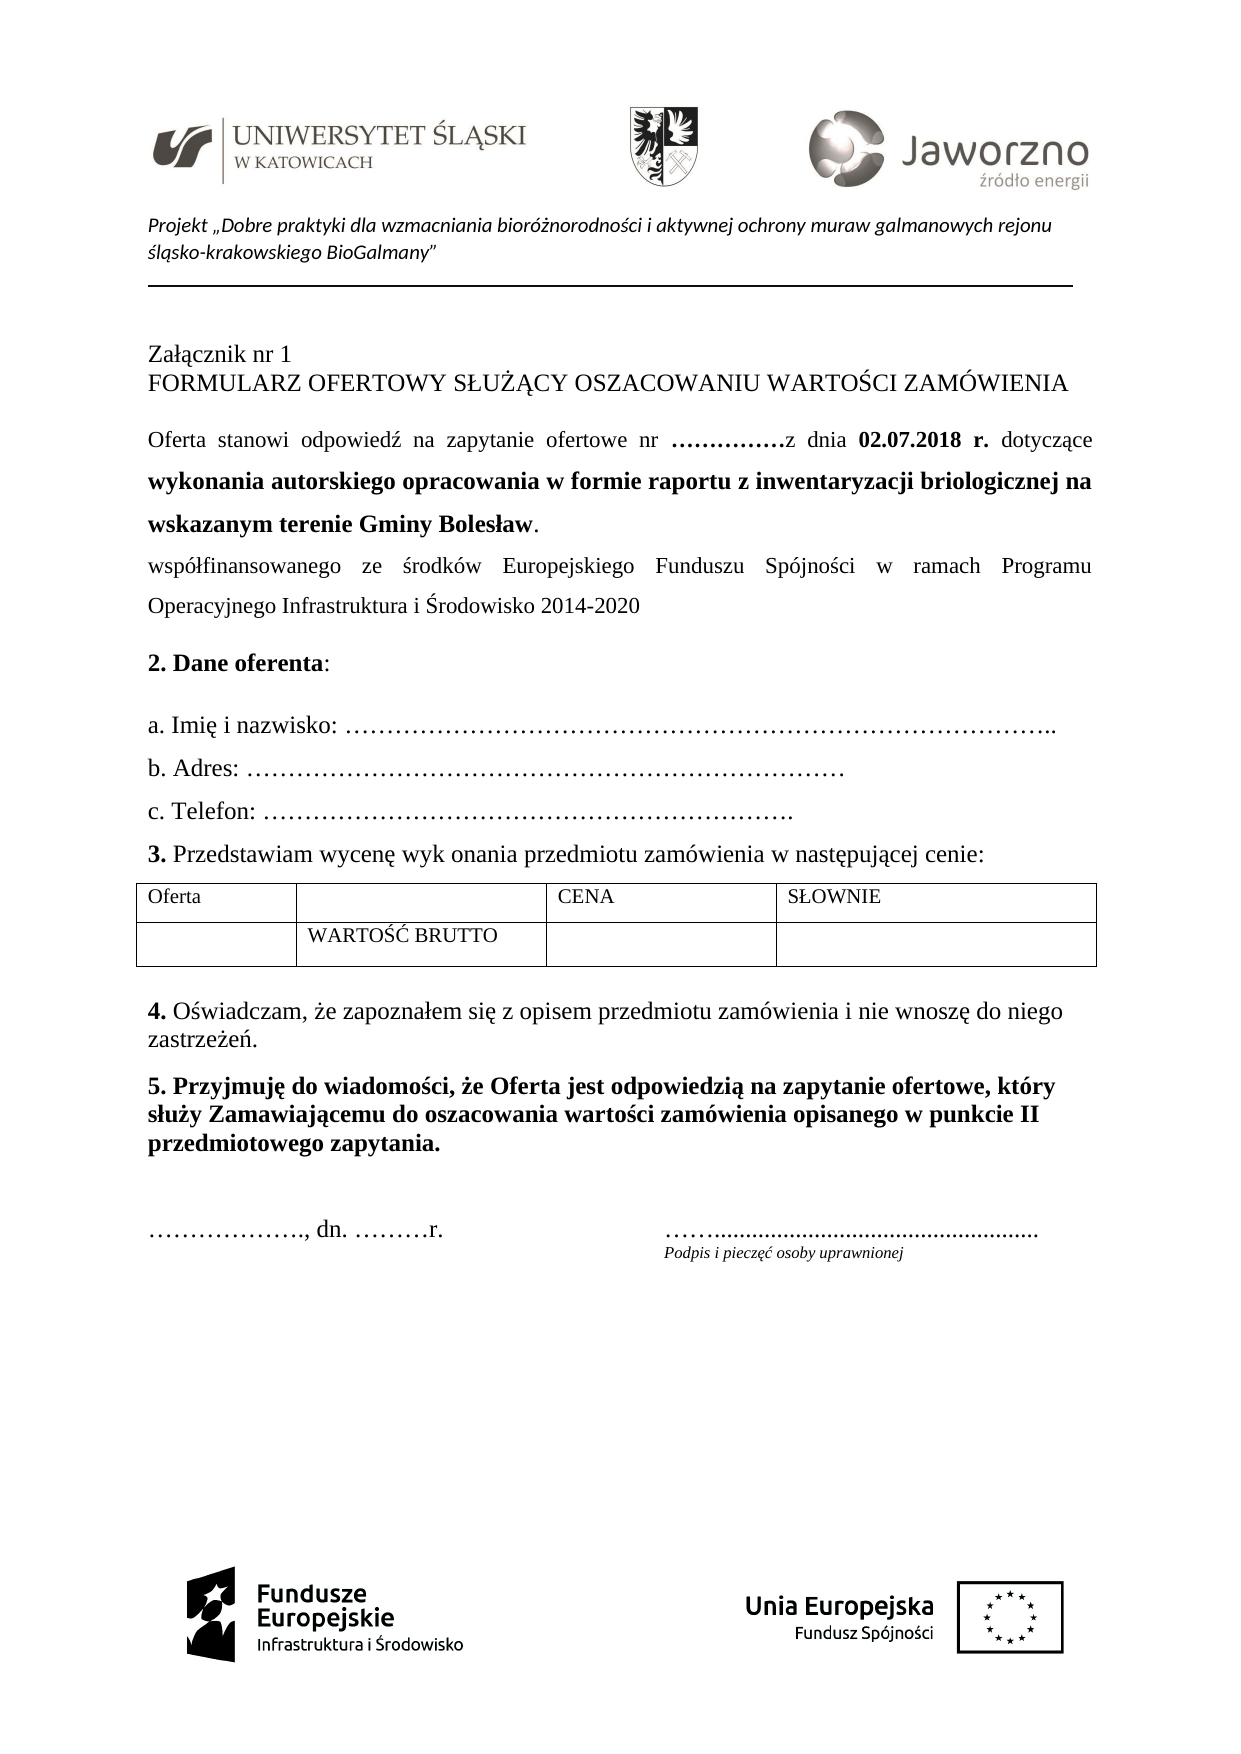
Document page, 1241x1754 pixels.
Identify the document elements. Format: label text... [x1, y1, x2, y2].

text Podpis i pieczęć osoby uprawnionej [590, 1243, 1093, 1262]
picture [147, 103, 1092, 193]
text 3. Przedstawiam wycenę wyk onania przedmiotu zamówienia w następującej cenie: [148, 839, 1093, 868]
table_header CENA [547, 884, 776, 922]
table_header [297, 884, 546, 922]
table_cell WARTOŚĆ BRUTTO [297, 923, 546, 966]
text Oferta stanowi odpowiedź na zapytanie ofertowe nr ……………z dnia 02.07.2018 r. dotyczące wykonania autorskiego opracowania w formie raportu z inwentaryzacji briologicznej na wskazanym terenie Gminy Bolesław. [148, 426, 1093, 538]
text ………………., dn. ………r. …….................................................... [148, 1214, 1093, 1243]
text b. Adres: ……………………………………………………………… [148, 753, 1093, 782]
text współfinansowanego ze środków Europejskiego Funduszu Spójności w ramach Programu Operacyjnego Infrastruktura i Środowisko 2014-2020 [148, 553, 1093, 618]
text 5. Przyjmuję do wiadomości, że Oferta jest odpowiedzią na zapytanie ofertowe, który służy Zamawiającemu do oszacowania wartości zamówienia opisanego w punkcie II przedmiotowego zapytania. [148, 1071, 1093, 1157]
text 4. Oświadczam, że zapoznałem się z opisem przedmiotu zamówienia i nie wnoszę do niego zastrzeżeń. [148, 996, 1093, 1053]
table_header SŁOWNIE [777, 884, 1096, 922]
picture [148, 1538, 1092, 1681]
text 2. Dane oferenta: [148, 648, 1093, 677]
text Załącznik nr 1 [148, 339, 1093, 368]
text c. Telefon: ………………………………………………………. [148, 796, 1093, 825]
table_cell [137, 923, 296, 966]
table_header Oferta [137, 884, 296, 922]
text a. Imię i nazwisko: ………………………………………………………………………….. [148, 710, 1093, 739]
text FORMULARZ OFERTOWY SŁUŻĄCY OSZACOWANIU WARTOŚCI ZAMÓWIENIA [148, 368, 1093, 397]
table_cell [777, 923, 1096, 966]
table_cell [547, 923, 776, 966]
